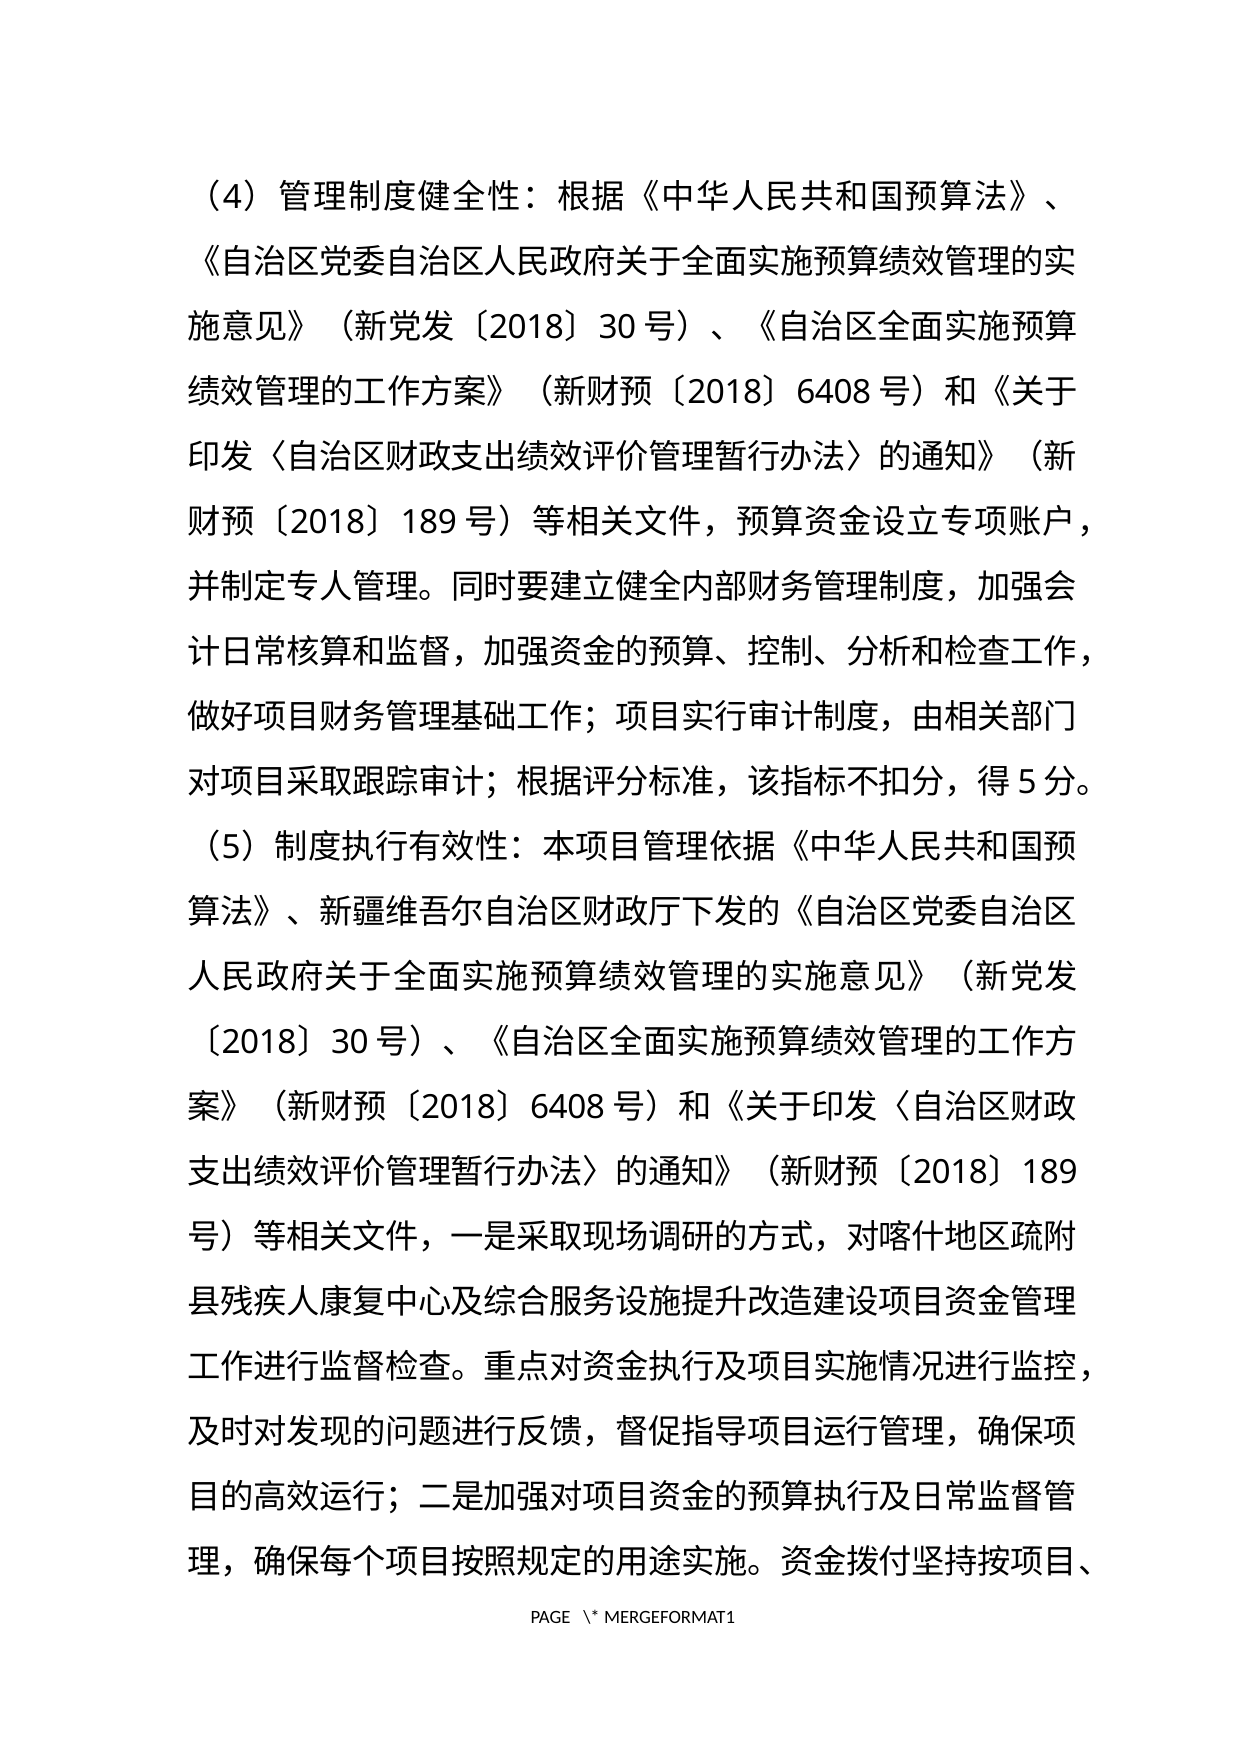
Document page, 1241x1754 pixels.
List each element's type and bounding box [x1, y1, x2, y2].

text [187, 162, 1078, 1592]
